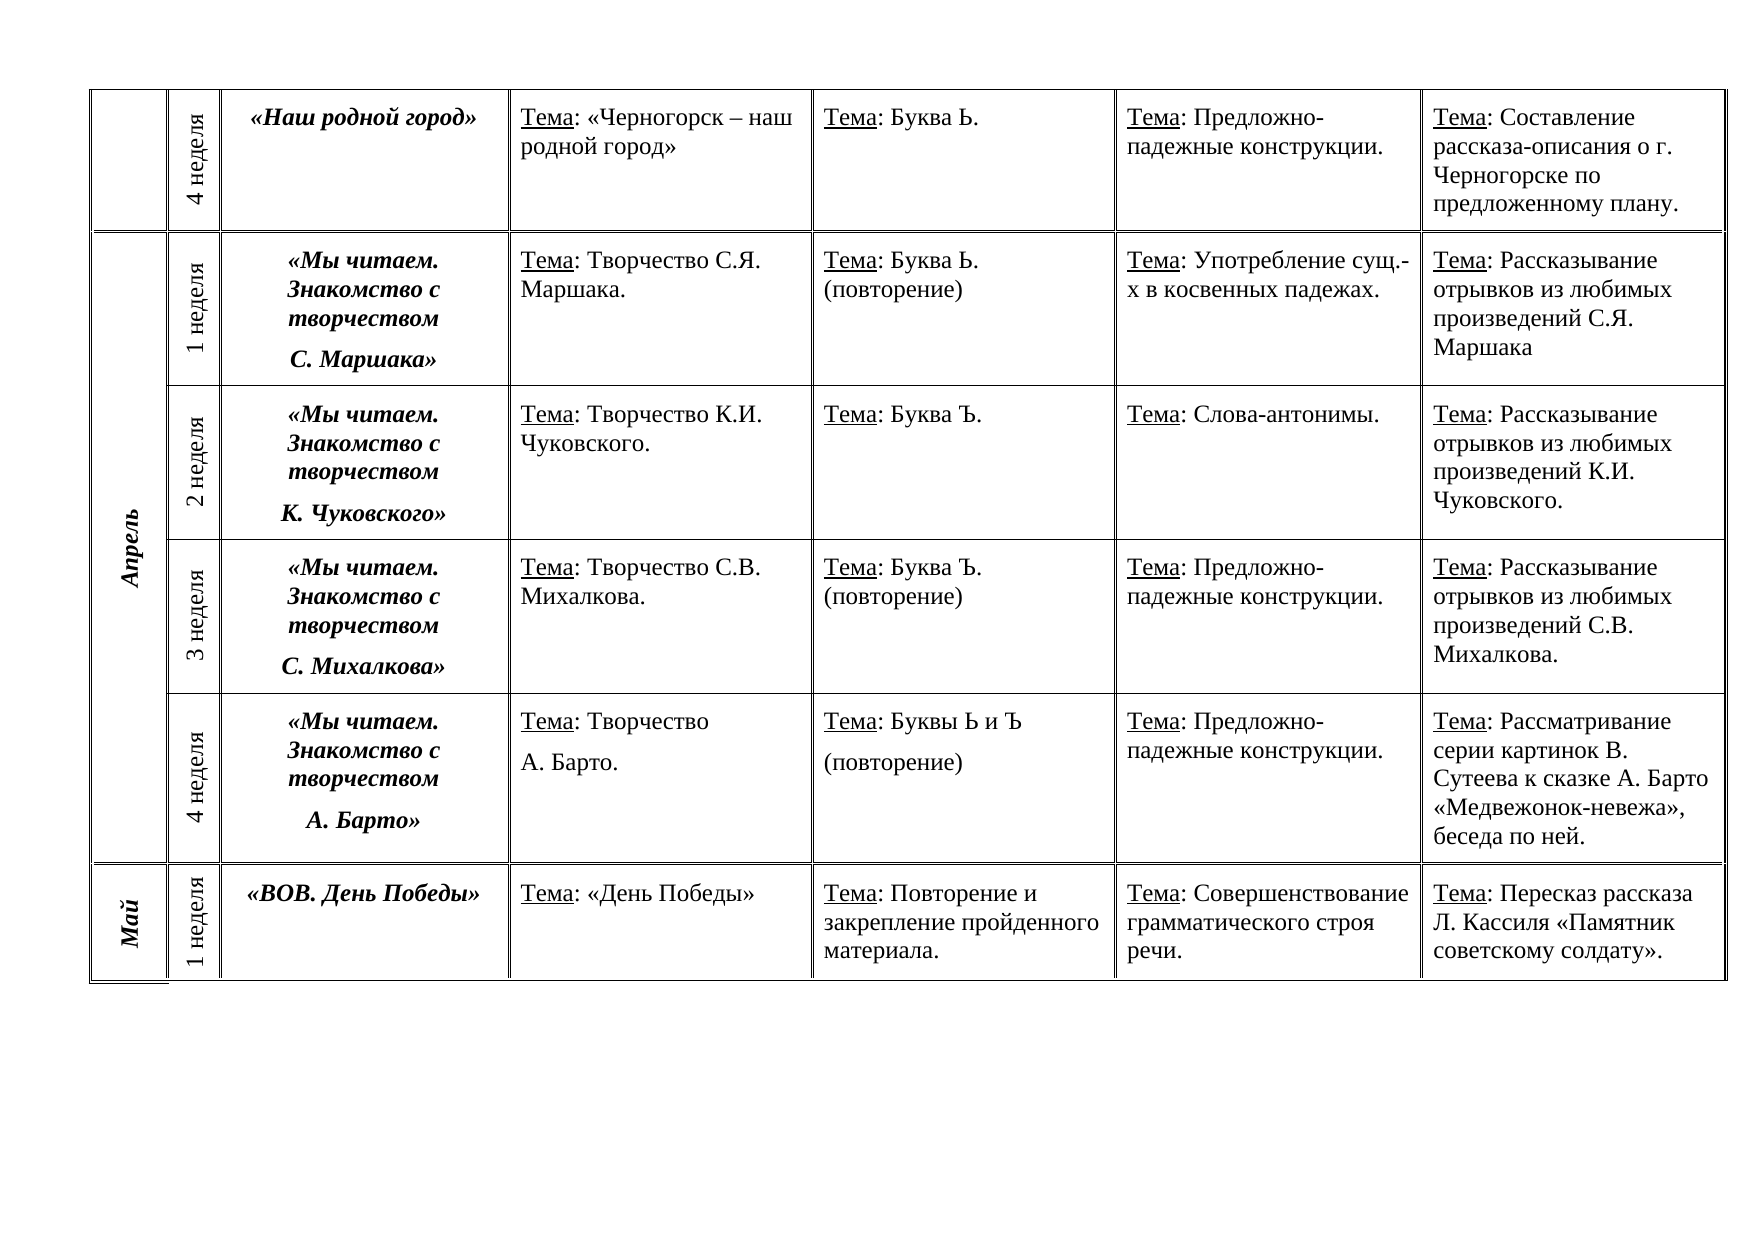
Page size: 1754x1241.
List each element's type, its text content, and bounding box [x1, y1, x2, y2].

table_cell 1 неделя [168, 862, 221, 980]
table_cell «Мы читаем. Знакомство с творчеством А. Барто» [222, 694, 508, 862]
table_cell Тема: Рассматривание серии картинок В. Сутеева к сказке А. Барто «Медвежонок-невежа», беседа по ней. [1423, 694, 1724, 862]
table_cell Тема: Предложно-падежные конструкции. [1117, 694, 1420, 862]
table_cell Тема: Буква Ь. (повторение) [814, 233, 1114, 385]
table_cell Тема: Рассказывание отрывков из любимых произведений К.И. Чуковского. [1423, 386, 1724, 539]
table_cell Тема: Предложно-падежные конструкции. [1117, 540, 1420, 692]
table_cell Тема: Творчество К.И. Чуковского. [511, 386, 811, 539]
table_cell Тема: Буква Ъ. (повторение) [814, 540, 1114, 692]
table_cell Апрель [92, 230, 166, 862]
table_cell Тема: Буквы Ь и Ъ (повторение) [814, 694, 1114, 862]
table_cell Май [90, 862, 168, 980]
table_cell Тема: Буква Ь. [814, 90, 1114, 230]
table_cell Тема: Буква Ъ. [814, 386, 1114, 539]
table_cell «Мы читаем. Знакомство с творчеством С. Маршака» [222, 233, 508, 385]
table_cell Тема: Употребление сущ.-х в косвенных падежах. [1117, 233, 1420, 385]
table_cell 4 неделя [169, 694, 219, 862]
table_cell Тема: Составление рассказа-описания о г. Черногорске по предложенному плану. [1423, 90, 1724, 230]
table_cell «Мы читаем. Знакомство с творчеством К. Чуковского» [222, 386, 508, 539]
table_cell 1 неделя [169, 233, 219, 385]
table_cell Тема: Пересказ рассказа Л. Кассиля «Памятник советскому солдату». [1422, 862, 1726, 980]
table_cell Тема: «Черногорск – наш родной город» [511, 90, 811, 230]
table_cell Тема: Слова-антонимы. [1117, 386, 1420, 539]
table_cell Тема: Творчество С.В. Михалкова. [511, 540, 811, 692]
table_cell 4 неделя [169, 90, 219, 230]
table_cell Тема: Творчество А. Барто. [511, 694, 811, 862]
table_cell «ВОВ. День Победы» [221, 865, 509, 980]
table_cell Тема: Рассказывание отрывков из любимых произведений С.В. Михалкова. [1423, 540, 1724, 692]
table_cell Тема: Творчество С.Я. Маршака. [511, 233, 811, 385]
table_cell 3 неделя [169, 540, 219, 692]
table_cell Тема: «День Победы» [509, 865, 812, 980]
table_cell 2 неделя [169, 386, 219, 539]
table_cell Тема: Предложно-падежные конструкции. [1117, 90, 1420, 230]
table_cell Тема: Совершенствование грамматического строя речи. [1116, 862, 1422, 980]
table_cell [813, 862, 1116, 980]
table_cell «Мы читаем. Знакомство с творчеством С. Михалкова» [222, 540, 508, 692]
table_cell Тема: Рассказывание отрывков из любимых произведений С.Я. Маршака [1423, 230, 1725, 385]
table_cell «Наш родной город» [222, 90, 508, 230]
